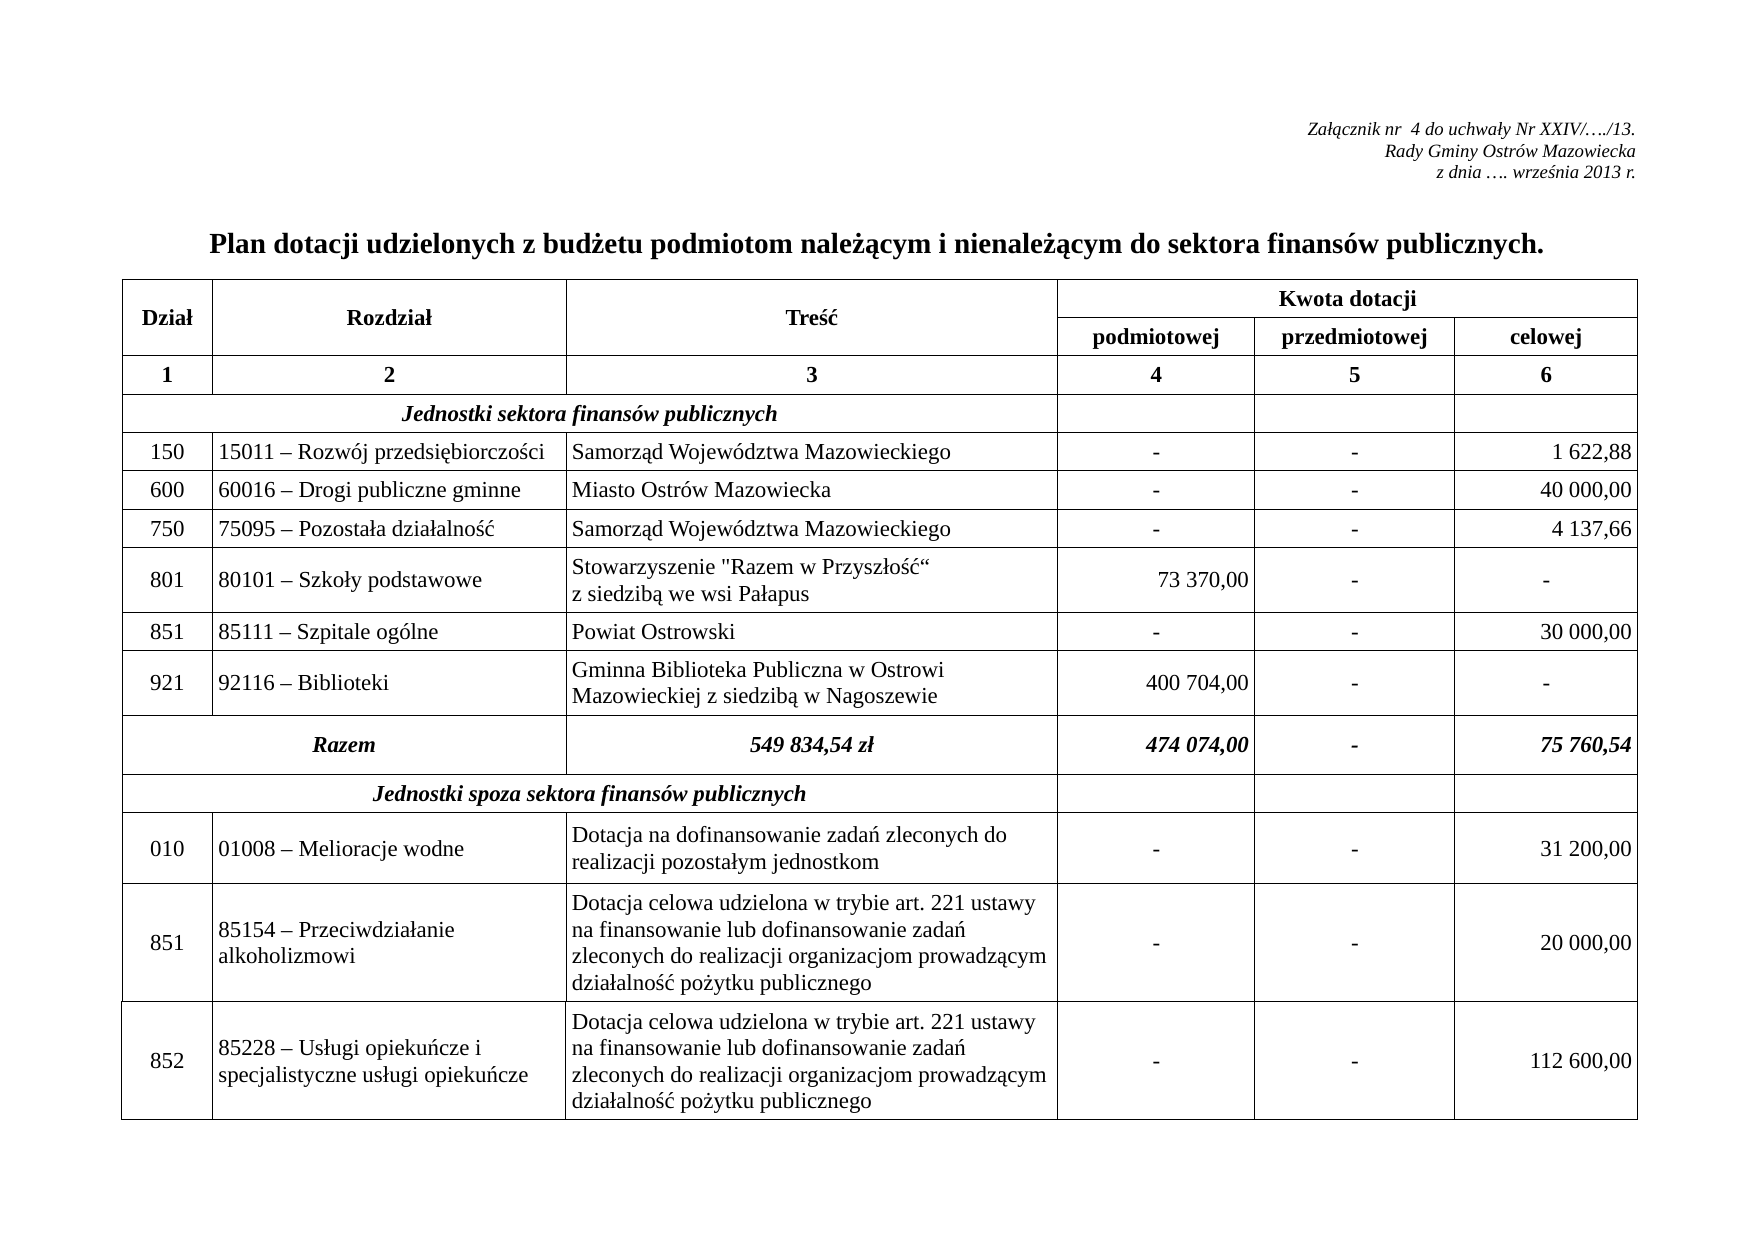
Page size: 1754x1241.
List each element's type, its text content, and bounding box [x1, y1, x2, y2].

table_cell - [1058, 433, 1254, 470]
table_cell 750 [123, 510, 212, 547]
table_cell [1255, 775, 1454, 812]
table_cell - [1058, 510, 1254, 547]
table_header Rozdział [213, 280, 566, 355]
table_cell 400 704,00 [1058, 651, 1254, 715]
table_cell 112 600,00 [1455, 1002, 1637, 1119]
table_header Treść [567, 280, 1057, 355]
table_cell 85154 – Przeciwdziałanie alkoholizmowi [213, 884, 566, 1001]
table_cell - [1058, 813, 1254, 883]
table_header Kwota dotacji [1058, 280, 1637, 317]
table_cell celowej [1455, 318, 1637, 355]
table_cell 801 [123, 548, 212, 612]
table_cell 92116 – Biblioteki [213, 651, 566, 715]
table_cell - [1455, 651, 1637, 715]
table_cell - [1255, 548, 1454, 612]
table_header Dział [123, 280, 212, 355]
table_cell przedmiotowej [1255, 318, 1454, 355]
table_cell 1 622,88 [1455, 433, 1637, 470]
text z dnia …. września 2013 r. [118, 161, 1636, 183]
table_cell 40 000,00 [1455, 471, 1637, 509]
table_cell Razem [123, 716, 566, 774]
table_cell - [1255, 613, 1454, 650]
table_cell Jednostki sektora finansów publicznych [123, 395, 1057, 432]
table_cell 01008 – Melioracje wodne [213, 813, 566, 883]
table_cell 31 200,00 [1455, 813, 1637, 883]
table_cell Gminna Biblioteka Publiczna w Ostrowi Mazowieckiej z siedzibą w Nagoszewie [567, 651, 1057, 715]
table_cell podmiotowej [1058, 318, 1254, 355]
table_cell 150 [123, 433, 212, 470]
table_cell Dotacja celowa udzielona w trybie art. 221 ustawy na finansowanie lub dofinansowanie zadań zleconych do realizacji organizacjom prowadzącym działalność pożytku publicznego [566, 1002, 1057, 1119]
table_cell [1455, 395, 1637, 432]
table_cell 921 [123, 651, 212, 715]
table_cell 600 [123, 471, 212, 509]
table_cell - [1255, 716, 1454, 774]
table_cell 75 760,54 [1455, 716, 1637, 774]
table_cell 15011 – Rozwój przedsiębiorczości [213, 433, 566, 470]
table_cell - [1255, 433, 1454, 470]
table_cell Samorząd Województwa Mazowieckiego [567, 433, 1057, 470]
table_cell 2 [213, 356, 566, 394]
table_cell [1058, 395, 1254, 432]
table_cell 852 [122, 1002, 212, 1119]
table_cell 20 000,00 [1455, 884, 1637, 1001]
table_cell - [1058, 471, 1254, 509]
table_cell - [1058, 613, 1254, 650]
table_cell - [1255, 884, 1454, 1001]
table_cell - [1455, 548, 1637, 612]
table_cell Dotacja na dofinansowanie zadań zleconych do realizacji pozostałym jednostkom [567, 813, 1057, 883]
table_cell Powiat Ostrowski [567, 613, 1057, 650]
text Załącznik nr 4 do uchwały Nr XXIV/…./13. [118, 118, 1636, 140]
table_cell 73 370,00 [1058, 548, 1254, 612]
table_cell 30 000,00 [1455, 613, 1637, 650]
table_cell 474 074,00 [1058, 716, 1254, 774]
table_cell - [1058, 884, 1254, 1001]
table_cell 851 [123, 884, 212, 1001]
table_cell [1455, 775, 1637, 812]
table_cell 60016 – Drogi publiczne gminne [213, 471, 566, 509]
table_cell [1058, 775, 1254, 812]
table_cell - [1255, 651, 1454, 715]
table_cell - [1255, 510, 1454, 547]
table_cell 6 [1455, 356, 1637, 394]
table_cell 549 834,54 zł [567, 716, 1057, 774]
table_cell Dotacja celowa udzielona w trybie art. 221 ustawy na finansowanie lub dofinansowanie zadań zleconych do realizacji organizacjom prowadzącym działalność pożytku publicznego [567, 884, 1057, 1001]
table_cell 85228 – Usługi opiekuńcze i specjalistyczne usługi opiekuńcze [213, 1002, 565, 1119]
text Plan dotacji udzielonych z budżetu podmiotom należącym i nienależącym do sektora finansów publicznych. [118, 226, 1636, 259]
table_cell [1255, 395, 1454, 432]
table_cell Miasto Ostrów Mazowiecka [567, 471, 1057, 509]
table_cell 5 [1255, 356, 1454, 394]
table_cell 3 [567, 356, 1057, 394]
table_cell 80101 – Szkoły podstawowe [213, 548, 566, 612]
table_cell 851 [123, 613, 212, 650]
table_cell - [1255, 813, 1454, 883]
table_cell 4 137,66 [1455, 510, 1637, 547]
table_cell Samorząd Województwa Mazowieckiego [567, 510, 1057, 547]
table_cell 85111 – Szpitale ogólne [213, 613, 566, 650]
table_cell Jednostki spoza sektora finansów publicznych [123, 775, 1057, 812]
table_cell - [1255, 471, 1454, 509]
table_cell 4 [1058, 356, 1254, 394]
table_cell 1 [123, 356, 212, 394]
table_cell - [1058, 1002, 1254, 1119]
table_cell Stowarzyszenie "Razem w Przyszłość“ z siedzibą we wsi Pałapus [567, 548, 1057, 612]
table_cell 010 [123, 813, 212, 883]
table_cell 75095 – Pozostała działalność [213, 510, 566, 547]
text Rady Gminy Ostrów Mazowiecka [118, 140, 1636, 161]
table_cell - [1255, 1002, 1454, 1119]
